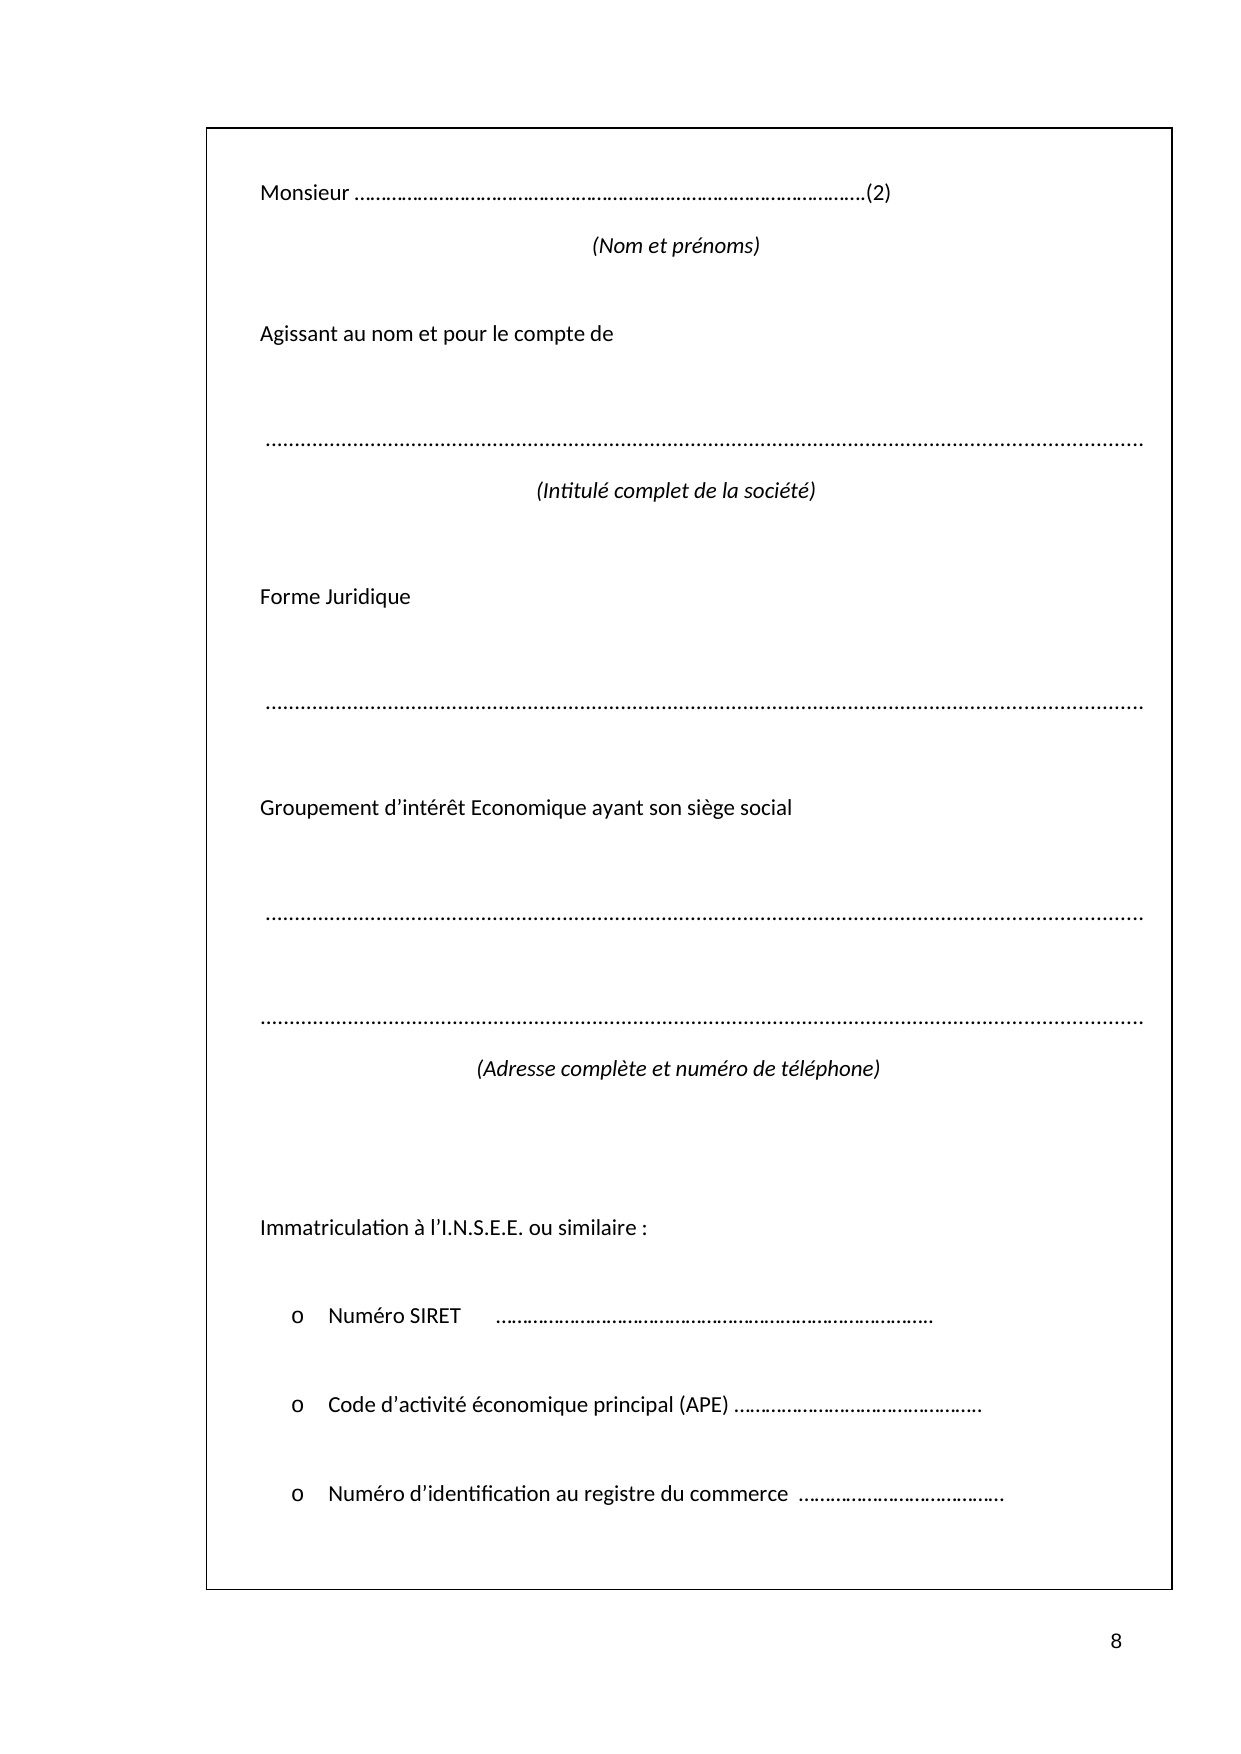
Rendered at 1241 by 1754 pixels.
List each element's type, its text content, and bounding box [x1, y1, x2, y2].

text (Nom et prénoms) [260, 231, 1092, 259]
text Numéro SIRET ……………………………………………………………………….. [291, 1301, 1175, 1330]
text Code d’activité économique principal (APE) ……………………………………….. [291, 1390, 1161, 1419]
text Groupement d’intérêt Economique ayant son siège social [260, 793, 1092, 821]
text Forme Juridique [260, 582, 1092, 610]
text (Intitulé complet de la société) [260, 476, 1092, 504]
text Numéro d’identification au registre du commerce ………………………………… [291, 1479, 1161, 1509]
text (Adresse complète et numéro de téléphone) [260, 1054, 1092, 1082]
text Immatriculation à l’I.N.S.E.E. ou similaire : [260, 1213, 1092, 1241]
text Agissant au nom et pour le compte de [260, 319, 1092, 347]
text Monsieur …………………………………………………………………………………….(2) [201, 178, 1131, 206]
